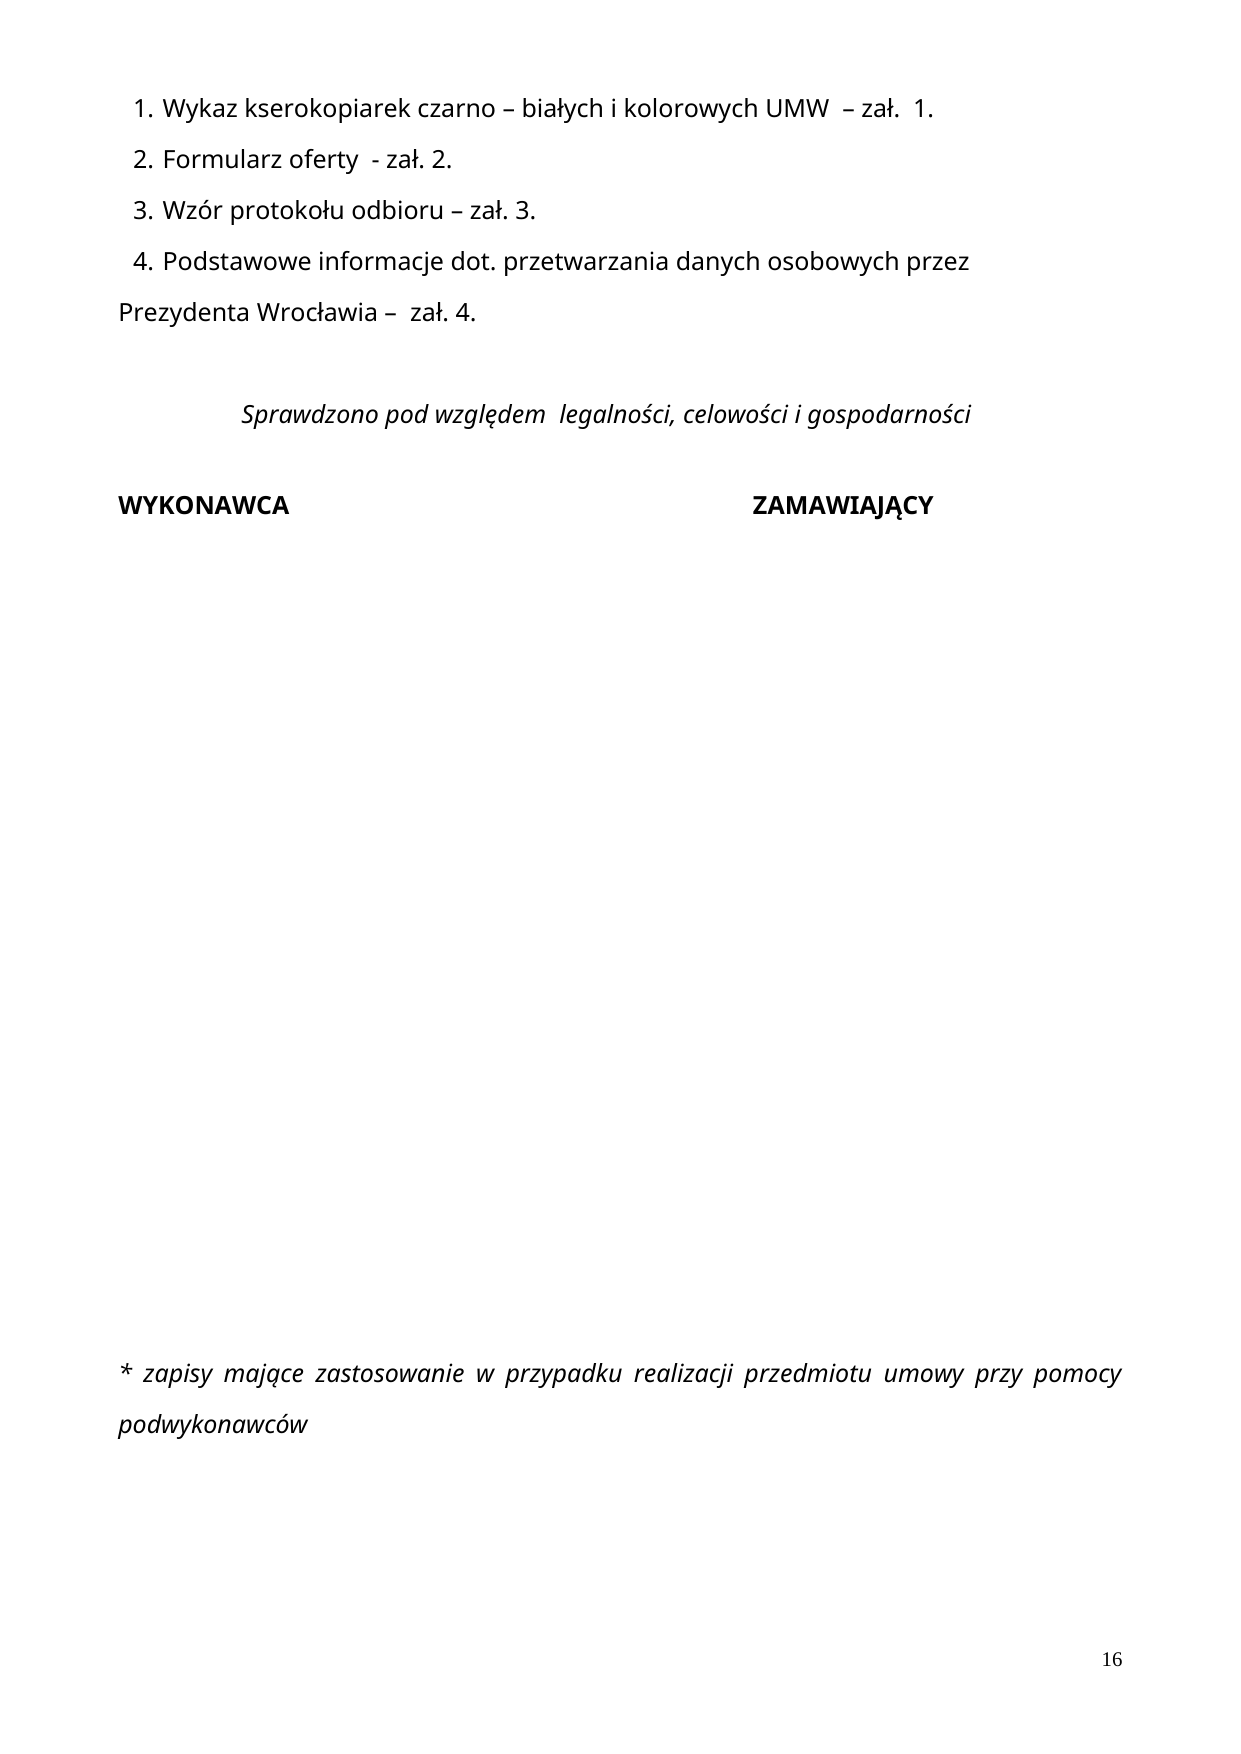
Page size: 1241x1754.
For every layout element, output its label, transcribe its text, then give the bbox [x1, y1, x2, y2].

list Wzór protokołu odbioru – zał. 3. [118, 193, 1122, 227]
list Podstawowe informacje dot. przetwarzania danych osobowych przez Prezydenta Wrocławia – zał. 4. [118, 244, 1122, 329]
list Wykaz kserokopiarek czarno – białych i kolorowych UMW – zał. 1. [133, 91, 1122, 125]
text Sprawdzono pod względem legalności, celowości i gospodarności [118, 397, 1122, 431]
text WYKONAWCA Zamawiający [118, 488, 1122, 522]
text * zapisy mające zastosowanie w przypadku realizacji przedmiotu umowy przy pomocy podwykonawców [118, 1355, 1122, 1441]
list Formularz oferty - zał. 2. [118, 142, 1122, 176]
